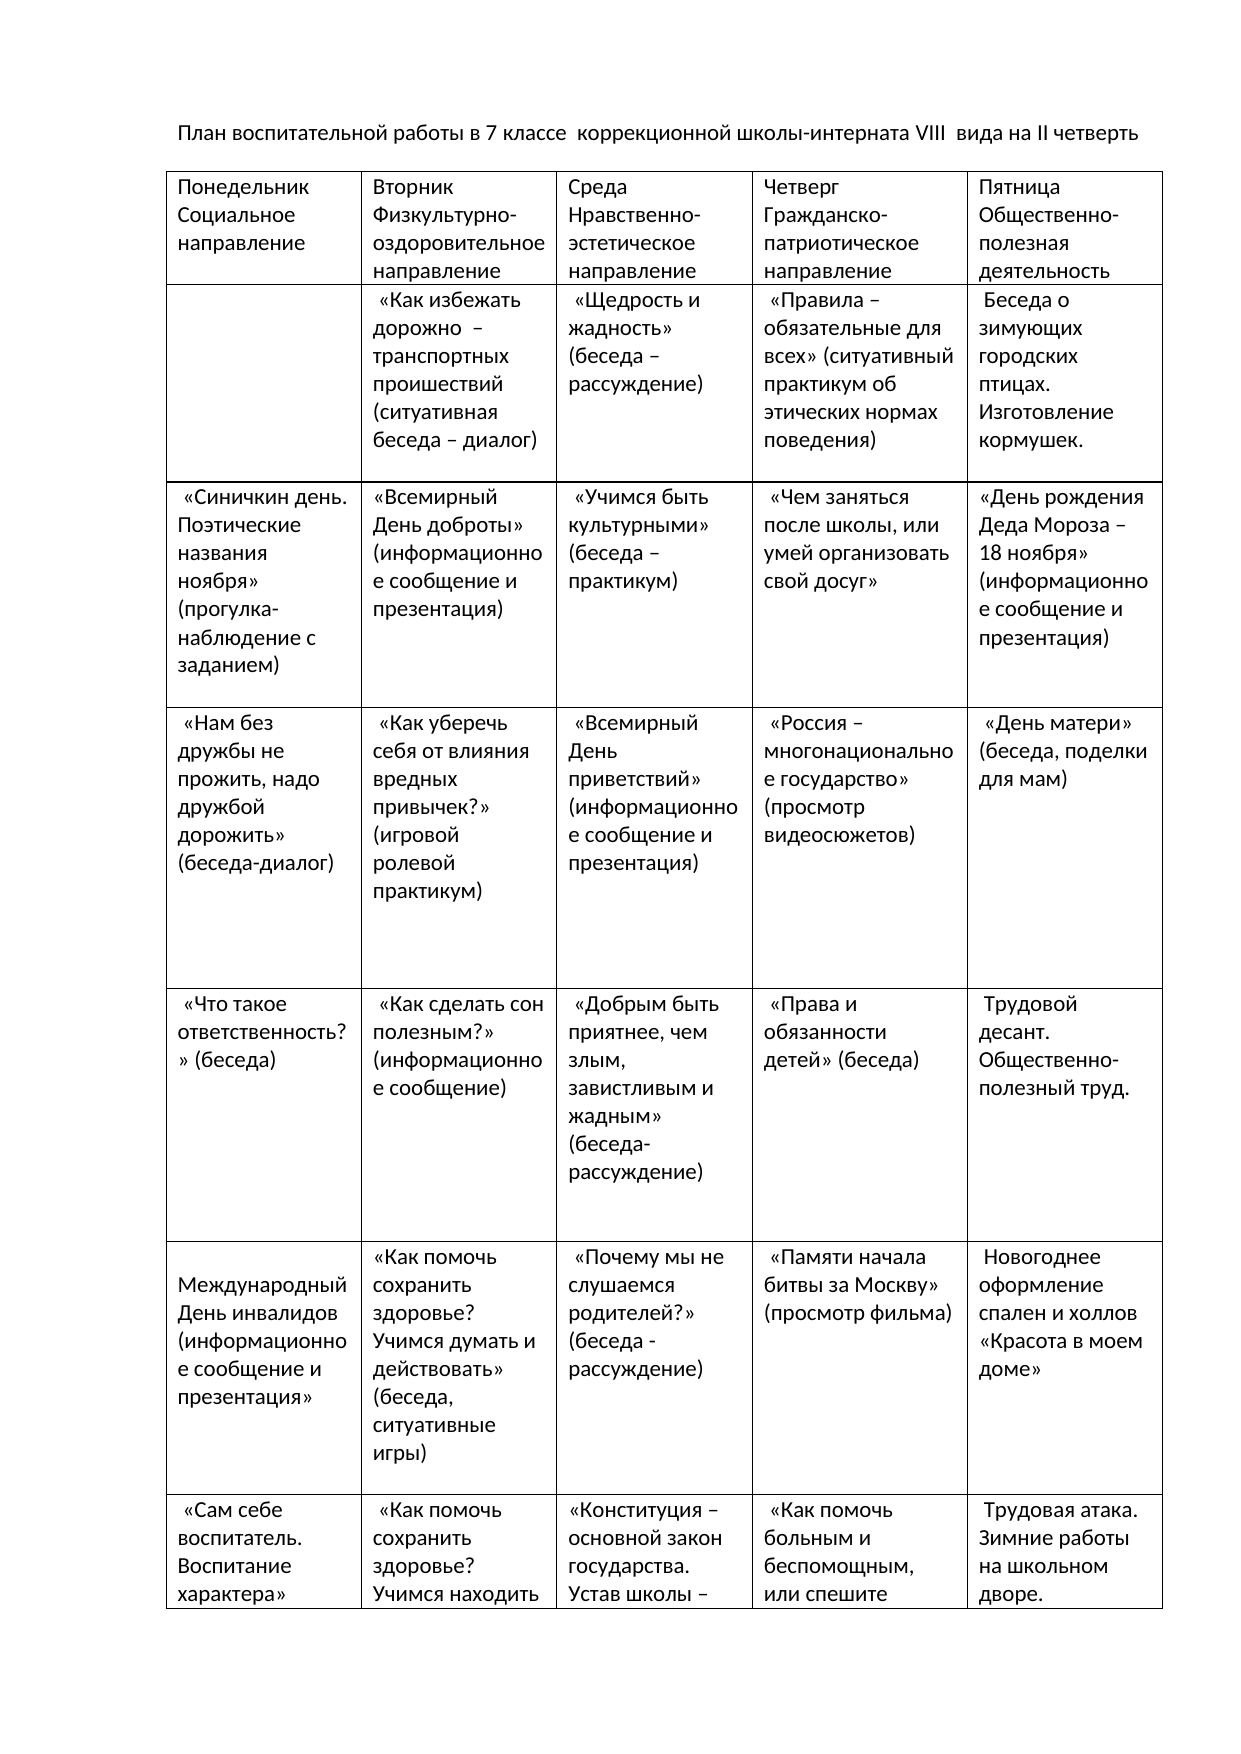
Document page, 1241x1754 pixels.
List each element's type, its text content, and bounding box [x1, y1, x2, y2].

table_cell Трудовой десант. Общественно-полезный труд. [968, 989, 1162, 1241]
table_header Вторник Физкультурно-оздоровительное направление [362, 172, 556, 284]
table_cell «Всемирный День доброты» (информационное сообщение и презентация) [362, 483, 556, 707]
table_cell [167, 1495, 361, 1607]
table_cell «День рождения Деда Мороза – 18 ноября» (информационное сообщение и презентация) [968, 483, 1162, 707]
table_cell «Как избежать дорожно – транспортных проишествий (ситуативная беседа – диалог) [362, 285, 556, 481]
table_cell «Щедрость и жадность» (беседа – рассуждение) [557, 285, 752, 481]
table_cell «Как уберечь себя от влияния вредных привычек?» (игровой ролевой практикум) [362, 708, 556, 988]
table_cell «Что такое ответственность?» (беседа) [167, 989, 361, 1241]
table_header Четверг Гражданско-патриотическое направление [753, 172, 967, 284]
table_cell Новогоднее оформление спален и холлов «Красота в моем доме» [968, 1242, 1162, 1494]
table_cell «Правила – обязательные для всех» (ситуативный практикум об этических нормах поведения) [753, 285, 967, 481]
table_cell Международный День инвалидов (информационное сообщение и презентация» [167, 1242, 361, 1494]
table_header Среда Нравственно-эстетическое направление [557, 172, 752, 284]
table_cell Беседа о зимующих городских птицах. Изготовление кормушек. [968, 285, 1162, 481]
table_cell «Как помочь сохранить здоровье? Учимся думать и действовать» (беседа, ситуативные игры) [362, 1242, 556, 1494]
table_cell «Памяти начала битвы за Москву» (просмотр фильма) [753, 1242, 967, 1494]
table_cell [362, 1495, 556, 1607]
table_cell «День матери» (беседа, поделки для мам) [968, 708, 1162, 988]
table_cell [753, 1495, 967, 1607]
table_cell «Нам без дружбы не прожить, надо дружбой дорожить» (беседа-диалог) [167, 708, 361, 988]
table_cell [167, 285, 361, 481]
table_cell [968, 1495, 1162, 1607]
table_cell «Чем заняться после школы, или умей организовать свой досуг» [753, 483, 967, 707]
table_cell «Добрым быть приятнее, чем злым, завистливым и жадным» (беседа-рассуждение) [557, 989, 752, 1241]
table_cell «Учимся быть культурными» (беседа – практикум) [557, 483, 752, 707]
table_cell «Как сделать сон полезным?» (информационное сообщение) [362, 989, 556, 1241]
table_header Понедельник Социальное направление [167, 172, 361, 284]
table_cell «Права и обязанности детей» (беседа) [753, 989, 967, 1241]
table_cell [557, 1495, 752, 1607]
table_header Пятница Общественно-полезная деятельность [968, 172, 1162, 284]
text План воспитательной работы в 7 классе коррекционной школы-интерната VIII вида на II четверть [177, 118, 1152, 146]
table_cell «Всемирный День приветствий» (информационное сообщение и презентация) [557, 708, 752, 988]
table_cell «Россия – многонациональное государство» (просмотр видеосюжетов) [753, 708, 967, 988]
table_cell «Почему мы не слушаемся родителей?» (беседа - рассуждение) [557, 1242, 752, 1494]
table_cell «Синичкин день. Поэтические названия ноября» (прогулка-наблюдение с заданием) [167, 483, 361, 707]
